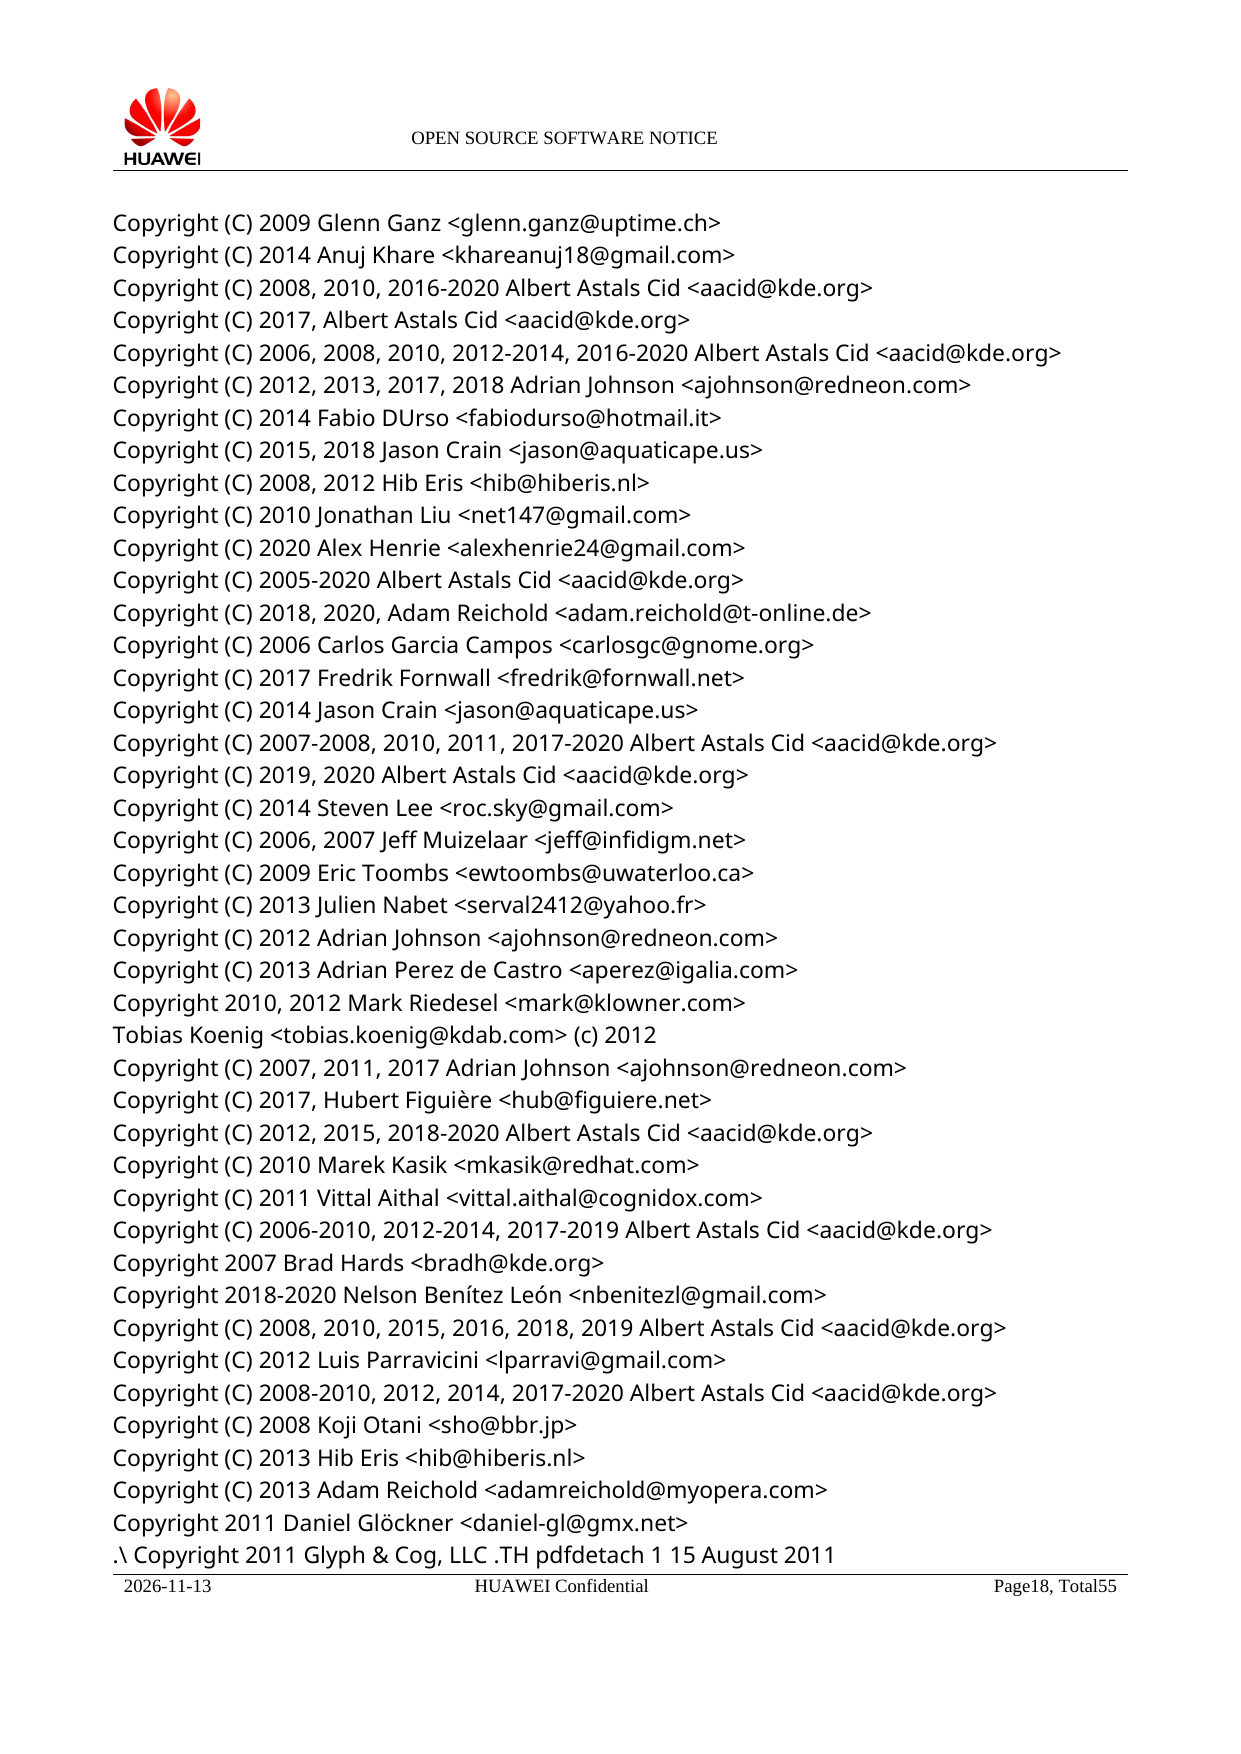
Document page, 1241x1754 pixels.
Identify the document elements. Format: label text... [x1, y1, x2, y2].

picture [124, 88, 201, 165]
